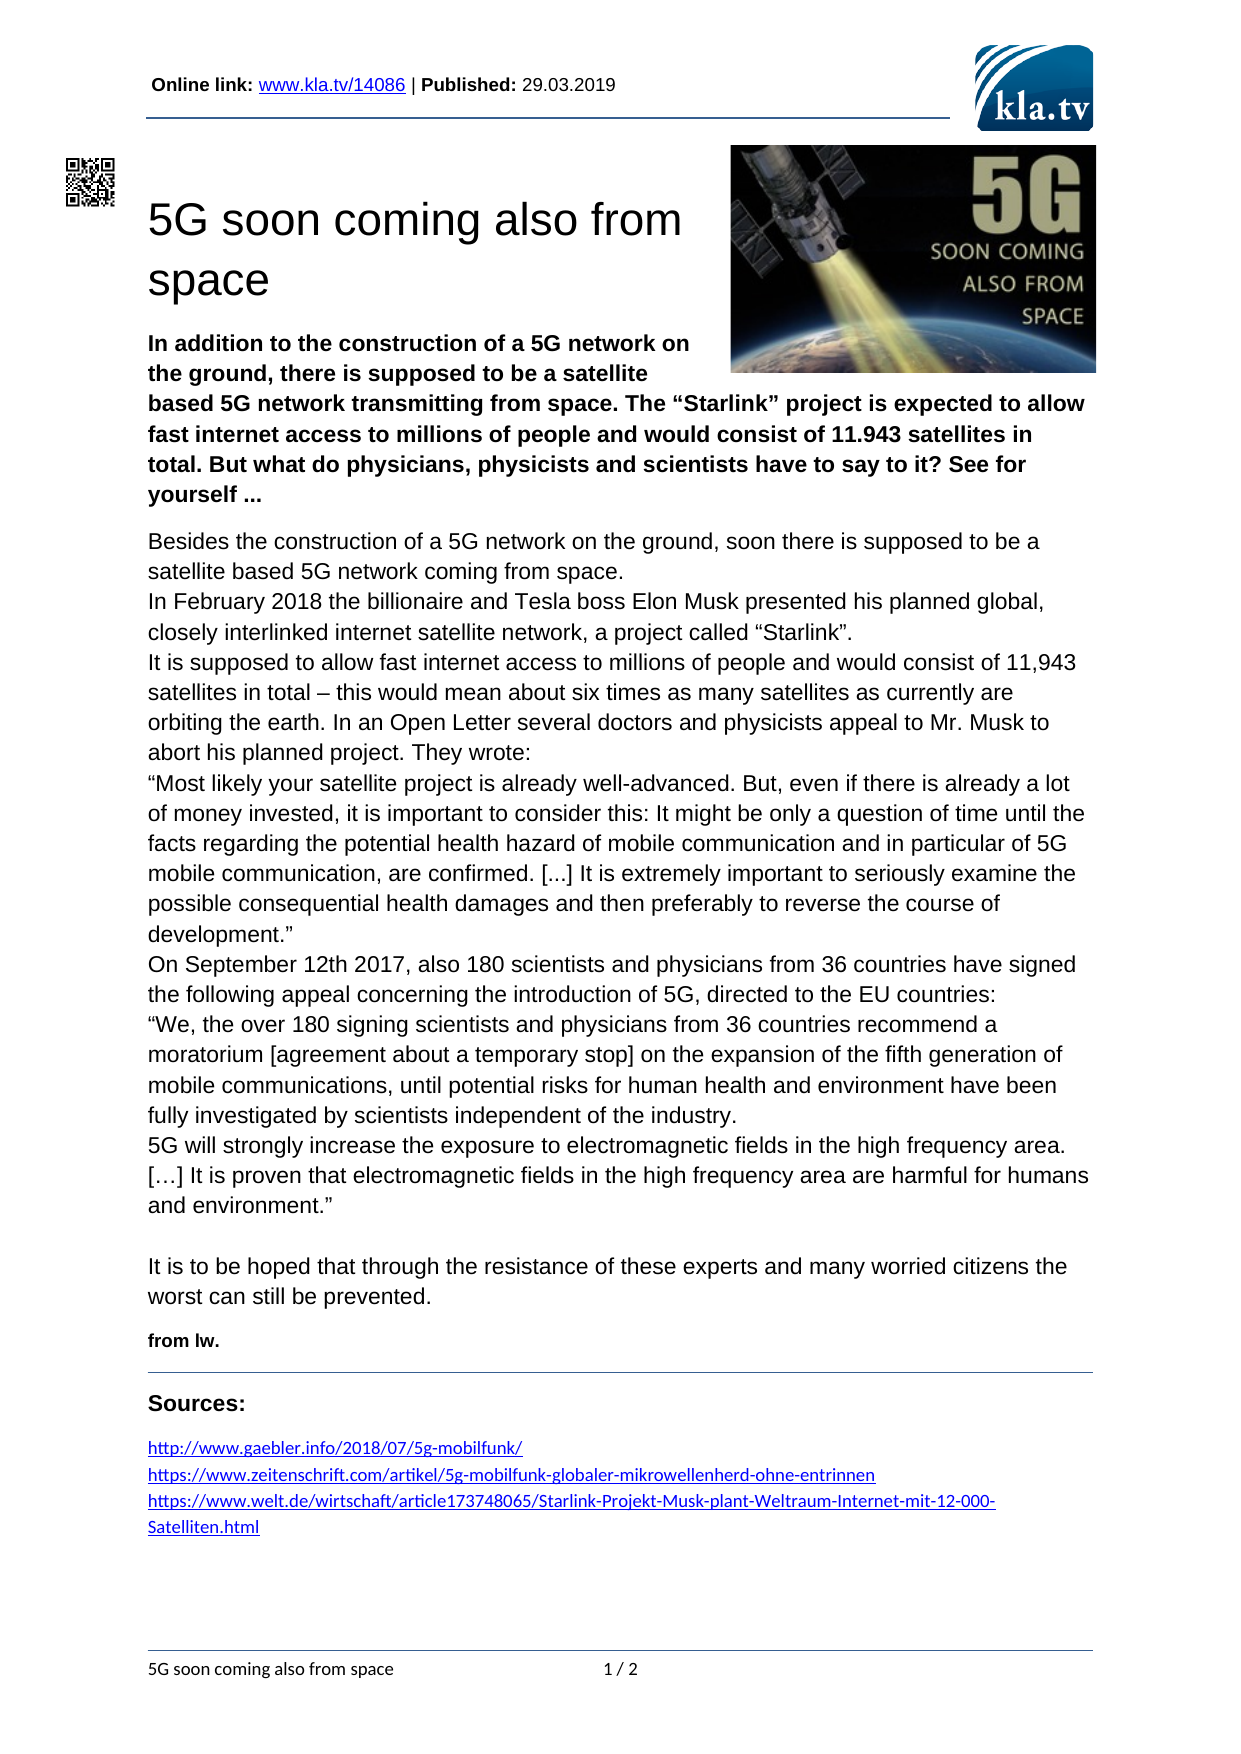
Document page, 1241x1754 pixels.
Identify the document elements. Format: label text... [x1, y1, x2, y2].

text http://www.gaebler.info/2018/07/5g-mobilfunk/ https://www.zeitenschrift.com/artikel/5g-mobilfunk-globaler-mikrowellenherd-ohne-entrinnen https://www.welt.de/wirtschaft/article173748065/Starlink-Projekt-Musk-plant-Weltraum-Internet-mit-12-000-Satelliten.html [148, 1437, 1093, 1538]
text from lw. [148, 1330, 1093, 1352]
text 5G soon coming also from space [148, 192, 1093, 306]
text Besides the construction of a 5G network on the ground, soon there is supposed to be a satellite based 5G network coming from space. In February 2018 the billionaire and Tesla boss Elon Musk presented his planned global, closely interlinked internet satellite network, a project called “Starlink”. It is supposed to allow fast internet access to millions of people and would consist of 11,943 satellites in total – this would mean about six times as many satellites as currently are orbiting the earth. In an Open Letter several doctors and physicists appeal to Mr. Musk to abort his planned project. They wrote: “Most likely your satellite project is already well-advanced. But, even if there is already a lot of money invested, it is important to consider this: It might be only a question of time until the facts regarding the potential health hazard of mobile communication and in particular of 5G mobile communication, are confirmed. [...] It is extremely important to seriously examine the possible consequential health damages and then preferably to reverse the course of development.” On September 12th 2017, also 180 scientists and physicians from 36 countries have signed the following appeal concerning the introduction of 5G, directed to the EU countries: “We, the over 180 signing scientists and physicians from 36 countries recommend a moratorium [agreement about a temporary stop] on the expansion of the fifth generation of mobile communications, until potential risks for human health and environment have been fully investigated by scientists independent of the industry. 5G will strongly increase the exposure to electromagnetic fields in the high frequency area. […] It is proven that electromagnetic fields in the high frequency area are harmful for humans and environment.” It is to be hoped that through the resistance of these experts and many worried citizens the worst can still be prevented. [148, 528, 1093, 1309]
text In addition to the construction of a 5G network on the ground, there is supposed to be a satellite based 5G network transmitting from space. The “Starlink” project is expected to allow fast internet access to millions of people and would consist of 11.943 satellites in total. But what do physicians, physicists and scientists have to say to it? See for yourself ... [148, 330, 1093, 507]
text Sources: [148, 1373, 1093, 1416]
